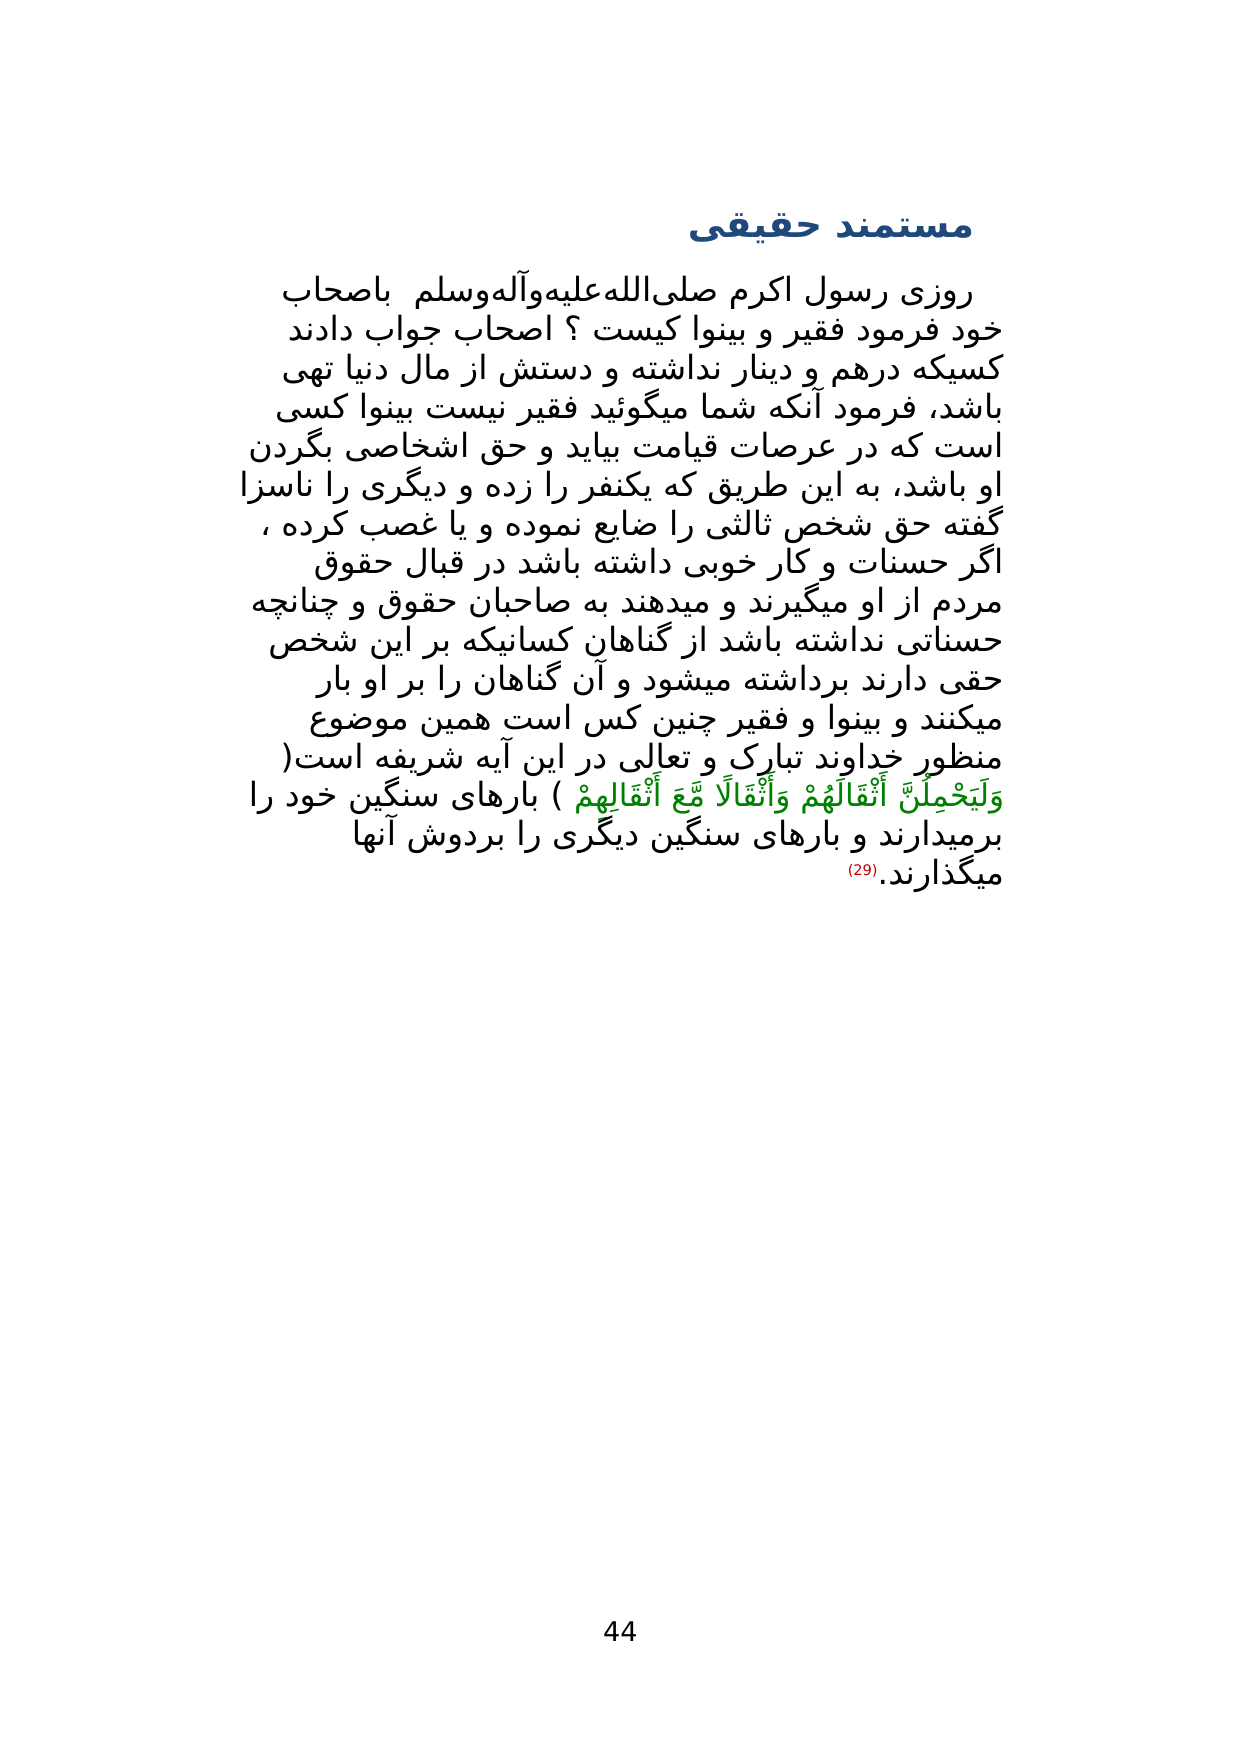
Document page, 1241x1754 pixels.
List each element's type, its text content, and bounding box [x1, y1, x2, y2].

text روزی رسول اکرم صلى‌الله‌عليه‌وآله‌وسلم باصحاب خود فرمود فقیر و بینوا کیست ؟ اصحاب جواب دادند کسیکه درهم و دینار نداشته و دستش از مال دنیا تهی باشد، فرمود آنکه شما میگوئید فقیر نیست بینوا کسی است که در عرصات قیامت بیاید و حق اشخاصی بگردن او باشد، به این طریق که یکنفر را زده و دیگری را ناسزا گفته حق شخص ثالثی را ضایع نموده و یا غصب کرده ، اگر حسنات و کار خوبی داشته باشد در قبال حقوق مردم از او میگیرند و میدهند به صاحبان حقوق و چنانچه حسناتی نداشته باشد از گناهان کسانیکه بر این شخص حقی دارند برداشته میشود و آن گناهان را بر او بار میکنند و بینوا و فقیر چنین کس است همین موضوع منظور خداوند تبارک و تعالی در این آیه شریفه است( وَلَيَحْمِلُنَّ أَثْقَالَهُمْ وَأَثْقَالًا مَّعَ أَثْقَالِهِمْ ) بارهای سنگین خود را برمیدارند و بارهای سنگین دیگری را بردوش آنها میگذارند.(29) [236, 271, 1004, 892]
subtitle مستمند حقیقی [236, 202, 1004, 246]
